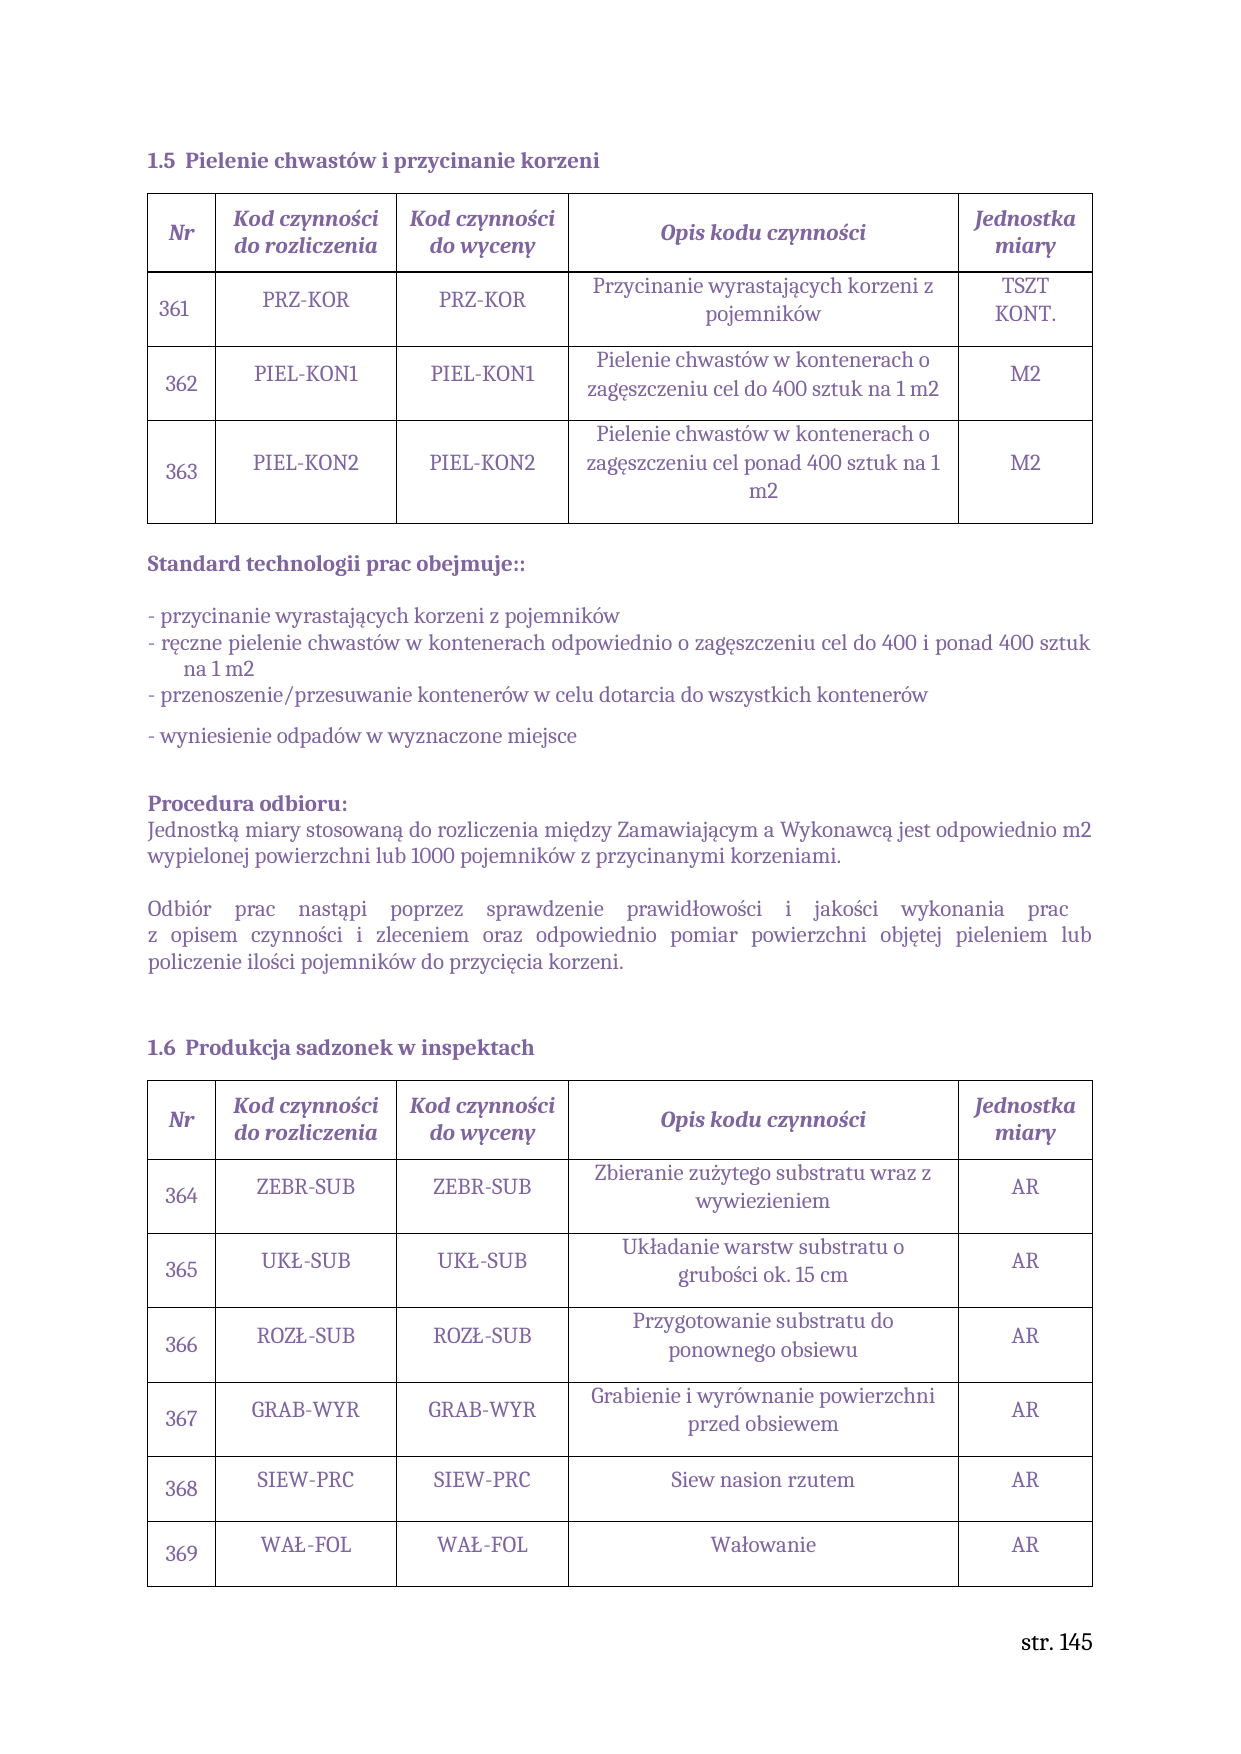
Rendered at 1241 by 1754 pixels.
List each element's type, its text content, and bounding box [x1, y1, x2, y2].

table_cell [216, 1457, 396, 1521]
text - wyniesienie odpadów w wyznaczone miejsce [148, 723, 1093, 749]
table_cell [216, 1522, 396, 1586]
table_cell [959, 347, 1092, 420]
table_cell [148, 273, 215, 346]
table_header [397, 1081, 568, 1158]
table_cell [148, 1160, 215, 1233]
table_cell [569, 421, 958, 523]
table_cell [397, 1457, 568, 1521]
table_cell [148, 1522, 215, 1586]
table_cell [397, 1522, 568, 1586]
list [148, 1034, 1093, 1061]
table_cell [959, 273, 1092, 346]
text - przycinanie wyrastających korzeni z pojemników [148, 603, 1093, 629]
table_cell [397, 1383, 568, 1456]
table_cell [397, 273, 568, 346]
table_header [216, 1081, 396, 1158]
text - ręczne pielenie chwastów w kontenerach odpowiednio o zagęszczeniu cel do 400 i ponad 400 sztuk na 1 m2 [148, 629, 1093, 682]
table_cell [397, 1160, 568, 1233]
text Odbiór prac nastąpi poprzez sprawdzenie prawidłowości i jakości wykonania prac z opisem czynności i zleceniem oraz odpowiednio pomiar powierzchni objętej pieleniem lub policzenie ilości pojemników do przycięcia korzeni. [148, 896, 1093, 975]
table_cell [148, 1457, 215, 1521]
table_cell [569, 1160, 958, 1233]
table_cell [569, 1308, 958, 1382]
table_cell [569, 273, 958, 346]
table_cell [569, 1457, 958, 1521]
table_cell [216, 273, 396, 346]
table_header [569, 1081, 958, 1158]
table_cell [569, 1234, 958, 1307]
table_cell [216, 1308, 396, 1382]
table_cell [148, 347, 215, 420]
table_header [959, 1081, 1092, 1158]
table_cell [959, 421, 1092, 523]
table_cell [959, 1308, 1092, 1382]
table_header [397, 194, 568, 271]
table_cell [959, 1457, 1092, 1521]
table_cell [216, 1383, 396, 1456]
text Procedura odbioru: [148, 790, 1093, 817]
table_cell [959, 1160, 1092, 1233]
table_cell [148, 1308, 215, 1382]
list Pielenie chwastów i przycinanie korzeni [148, 148, 1093, 174]
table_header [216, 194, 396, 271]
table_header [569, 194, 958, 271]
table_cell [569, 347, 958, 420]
text - przenoszenie/przesuwanie kontenerów w celu dotarcia do wszystkich kontenerów [148, 682, 1093, 708]
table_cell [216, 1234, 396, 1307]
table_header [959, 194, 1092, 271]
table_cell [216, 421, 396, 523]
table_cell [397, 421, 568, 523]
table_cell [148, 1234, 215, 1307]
text Jednostką miary stosowaną do rozliczenia między Zamawiającym a Wykonawcą jest odpowiednio m2 wypielonej powierzchni lub 1000 pojemników z przycinanymi korzeniami. [148, 817, 1093, 869]
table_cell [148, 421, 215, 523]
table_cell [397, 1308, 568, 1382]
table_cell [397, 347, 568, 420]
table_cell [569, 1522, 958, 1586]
text Standard technologii prac obejmuje:: [148, 550, 1093, 577]
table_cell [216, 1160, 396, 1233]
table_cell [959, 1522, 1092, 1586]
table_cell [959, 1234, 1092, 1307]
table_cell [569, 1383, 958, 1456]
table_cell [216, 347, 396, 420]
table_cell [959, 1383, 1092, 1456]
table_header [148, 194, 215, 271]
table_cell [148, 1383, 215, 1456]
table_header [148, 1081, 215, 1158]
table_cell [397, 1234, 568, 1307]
